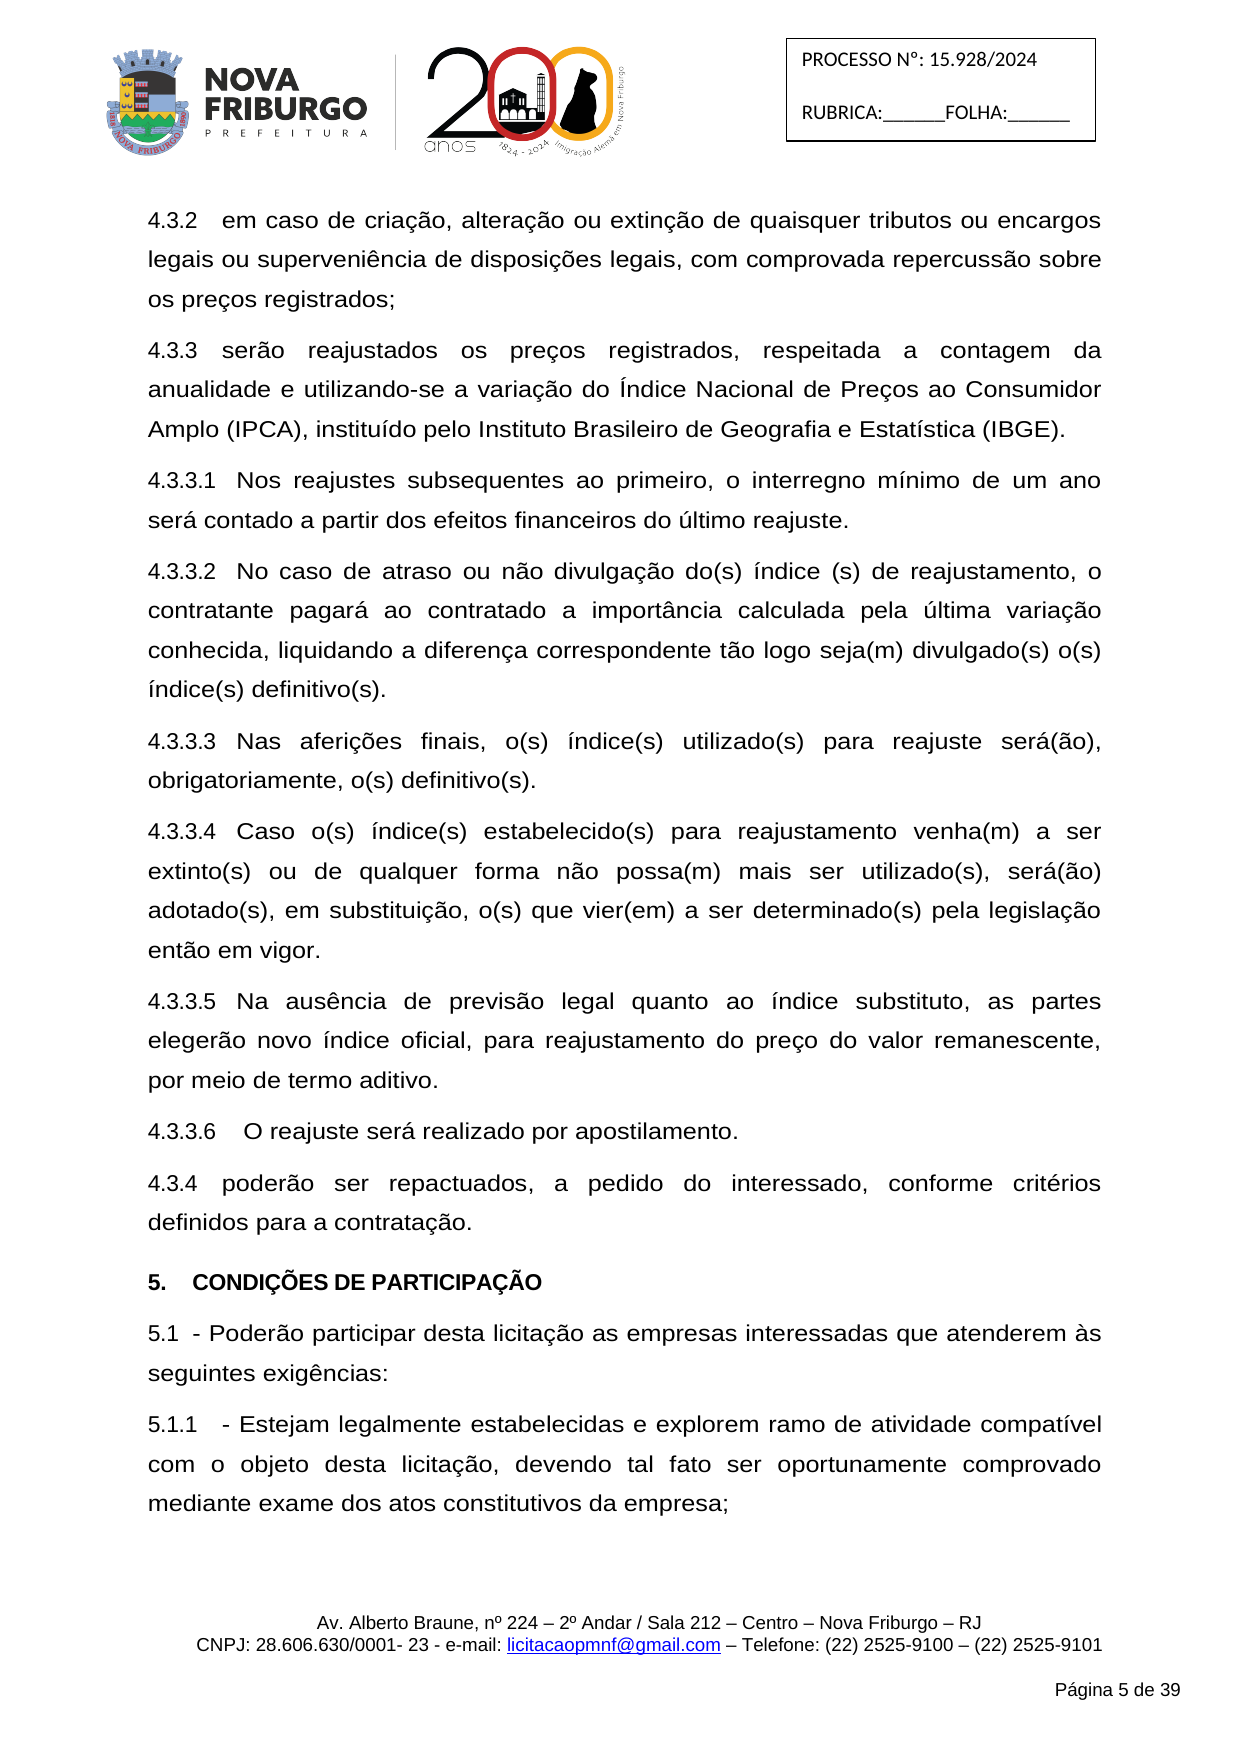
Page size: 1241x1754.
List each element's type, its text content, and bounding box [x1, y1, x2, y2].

list Caso o(s) índice(s) estabelecido(s) para reajustamento venha(m) a ser extinto(s) ou de qualquer forma não possa(m) mais ser utilizado(s), será(ão) adotado(s), em substituição, o(s) que vier(em) a ser determinado(s) pela legislação então em vigor. [148, 818, 1103, 963]
list Nas aferições finais, o(s) índice(s) utilizado(s) para reajuste será(ão), obrigatoriamente, o(s) definitivo(s). [148, 728, 1103, 793]
list Nos reajustes subsequentes ao primeiro, o interregno mínimo de um ano será contado a partir dos efeitos financeiros do último reajuste. [148, 467, 1103, 533]
list - Estejam legalmente estabelecidas e explorem ramo de atividade compatível com o objeto desta licitação, devendo tal fato ser oportunamente comprovado mediante exame dos atos constitutivos da empresa; [148, 1411, 1103, 1516]
list - Poderão participar desta licitação as empresas interessadas que atenderem às seguintes exigências: [148, 1320, 1103, 1386]
list No caso de atraso ou não divulgação do(s) índice (s) de reajustamento, o contratante pagará ao contratado a importância calculada pela última variação conhecida, liquidando a diferença correspondente tão logo seja(m) divulgado(s) o(s) índice(s) definitivo(s). [148, 558, 1103, 703]
list poderão ser repactuados, a pedido do interessado, conforme critérios definidos para a contratação. [148, 1169, 1103, 1235]
list serão reajustados os preços registrados, respeitada a contagem da anualidade e utilizando-se a variação do Índice Nacional de Preços ao Consumidor Amplo (IPCA), instituído pelo Instituto Brasileiro de Geografia e Estatística (IBGE). [148, 337, 1103, 442]
list CONDIÇÕES DE PARTICIPAÇÃO [148, 1269, 1103, 1296]
list em caso de criação, alteração ou extinção de quaisquer tributos ou encargos legais ou superveniência de disposições legais, com comprovada repercussão sobre os preços registrados; [148, 207, 1103, 312]
list Na ausência de previsão legal quanto ao índice substituto, as partes elegerão novo índice oficial, para reajustamento do preço do valor remanescente, por meio de termo aditivo. [148, 988, 1103, 1093]
picture [79, 14, 657, 185]
list O reajuste será realizado por apostilamento. [148, 1118, 1103, 1144]
